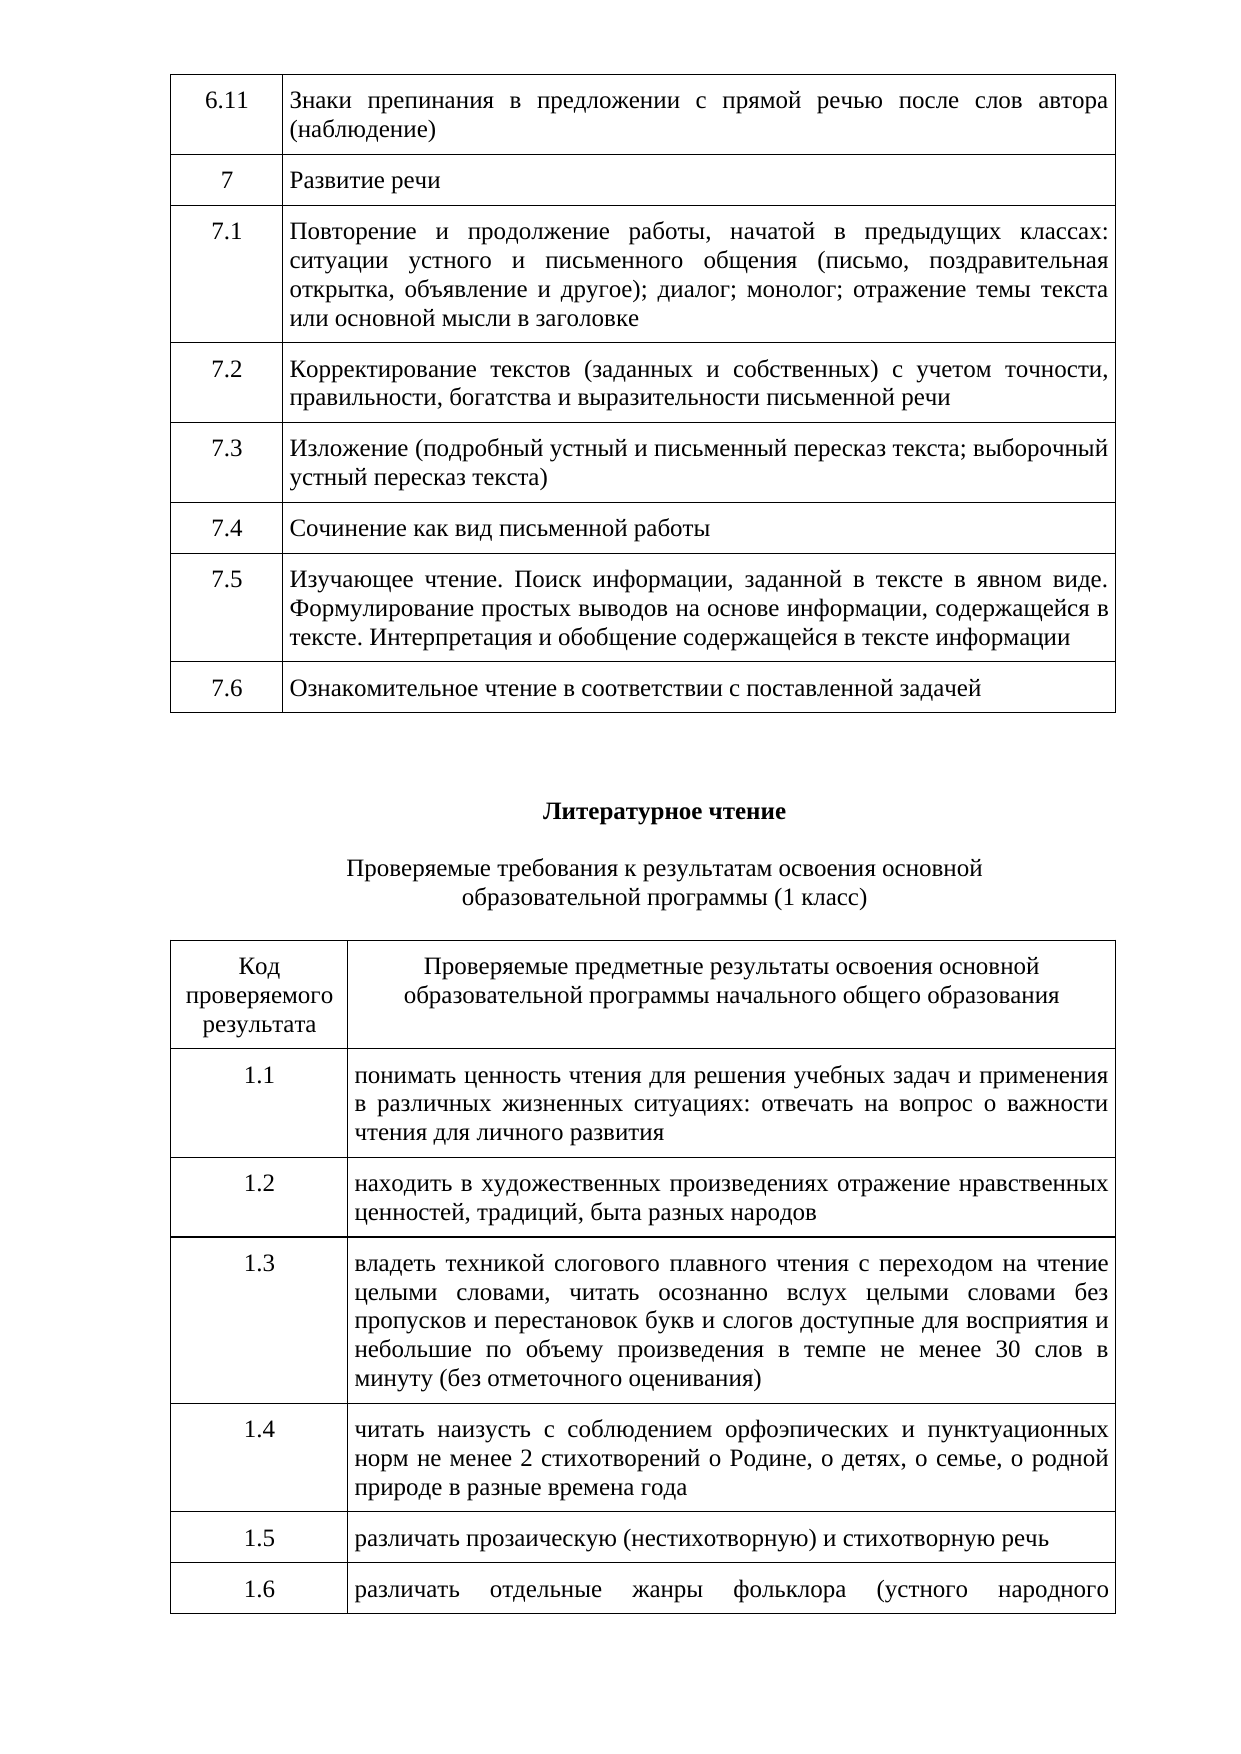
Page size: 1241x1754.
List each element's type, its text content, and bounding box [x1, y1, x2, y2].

text образовательной программы (1 класс) [177, 882, 1152, 911]
table_cell 1.1 [171, 1049, 347, 1157]
table_cell 7 [171, 155, 282, 205]
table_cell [348, 1563, 1115, 1613]
table_header Код проверяемого результата [171, 941, 347, 1048]
text Литературное чтение [177, 796, 1152, 824]
table_cell 7.5 [171, 554, 282, 661]
table_cell Сочинение как вид письменной работы [283, 503, 1115, 553]
table_cell 6.11 [171, 75, 282, 154]
table_cell находить в художественных произведениях отражение нравственных ценностей, традиций, быта разных народов [348, 1158, 1115, 1236]
table_cell 1.6 [171, 1563, 347, 1613]
table_cell 1.5 [171, 1512, 347, 1562]
table_cell читать наизусть с соблюдением орфоэпических и пунктуационных норм не менее 2 стихотворений о Родине, о детях, о семье, о родной природе в разные времена года [348, 1404, 1115, 1511]
table_cell Корректирование текстов (заданных и собственных) с учетом точности, правильности, богатства и выразительности письменной речи [283, 343, 1115, 422]
table_cell владеть техникой слогового плавного чтения с переходом на чтение целыми словами, читать осознанно вслух целыми словами без пропусков и перестановок букв и слогов доступные для восприятия и небольшие по объему произведения в темпе не менее 30 слов в минуту (без отметочного оценивания) [348, 1238, 1115, 1402]
table_header Проверяемые предметные результаты освоения основной образовательной программы начального общего образования [348, 941, 1115, 1048]
table_cell Развитие речи [283, 155, 1115, 205]
table_cell 7.2 [171, 343, 282, 422]
table_cell Ознакомительное чтение в соответствии с поставленной задачей [283, 662, 1115, 712]
table_cell 7.6 [171, 662, 282, 712]
table_cell Изучающее чтение. Поиск информации, заданной в тексте в явном виде. Формулирование простых выводов на основе информации, содержащейся в тексте. Интерпретация и обобщение содержащейся в тексте информации [283, 554, 1115, 661]
table_cell различать прозаическую (нестихотворную) и стихотворную речь [348, 1512, 1115, 1562]
table_cell Повторение и продолжение работы, начатой в предыдущих классах: ситуации устного и письменного общения (письмо, поздравительная открытка, объявление и другое); диалог; монолог; отражение темы текста или основной мысли в заголовке [283, 206, 1115, 342]
table_cell 1.4 [171, 1404, 347, 1511]
table_cell понимать ценность чтения для решения учебных задач и применения в различных жизненных ситуациях: отвечать на вопрос о важности чтения для личного развития [348, 1049, 1115, 1157]
table_cell 7.1 [171, 206, 282, 342]
table_cell Изложение (подробный устный и письменный пересказ текста; выборочный устный пересказ текста) [283, 423, 1115, 502]
table_cell 7.4 [171, 503, 282, 553]
text Проверяемые требования к результатам освоения основной [177, 853, 1152, 882]
table_cell 7.3 [171, 423, 282, 502]
table_cell Знаки препинания в предложении с прямой речью после слов автора (наблюдение) [283, 75, 1115, 154]
table_cell 1.3 [171, 1238, 347, 1402]
table_cell 1.2 [171, 1158, 347, 1236]
